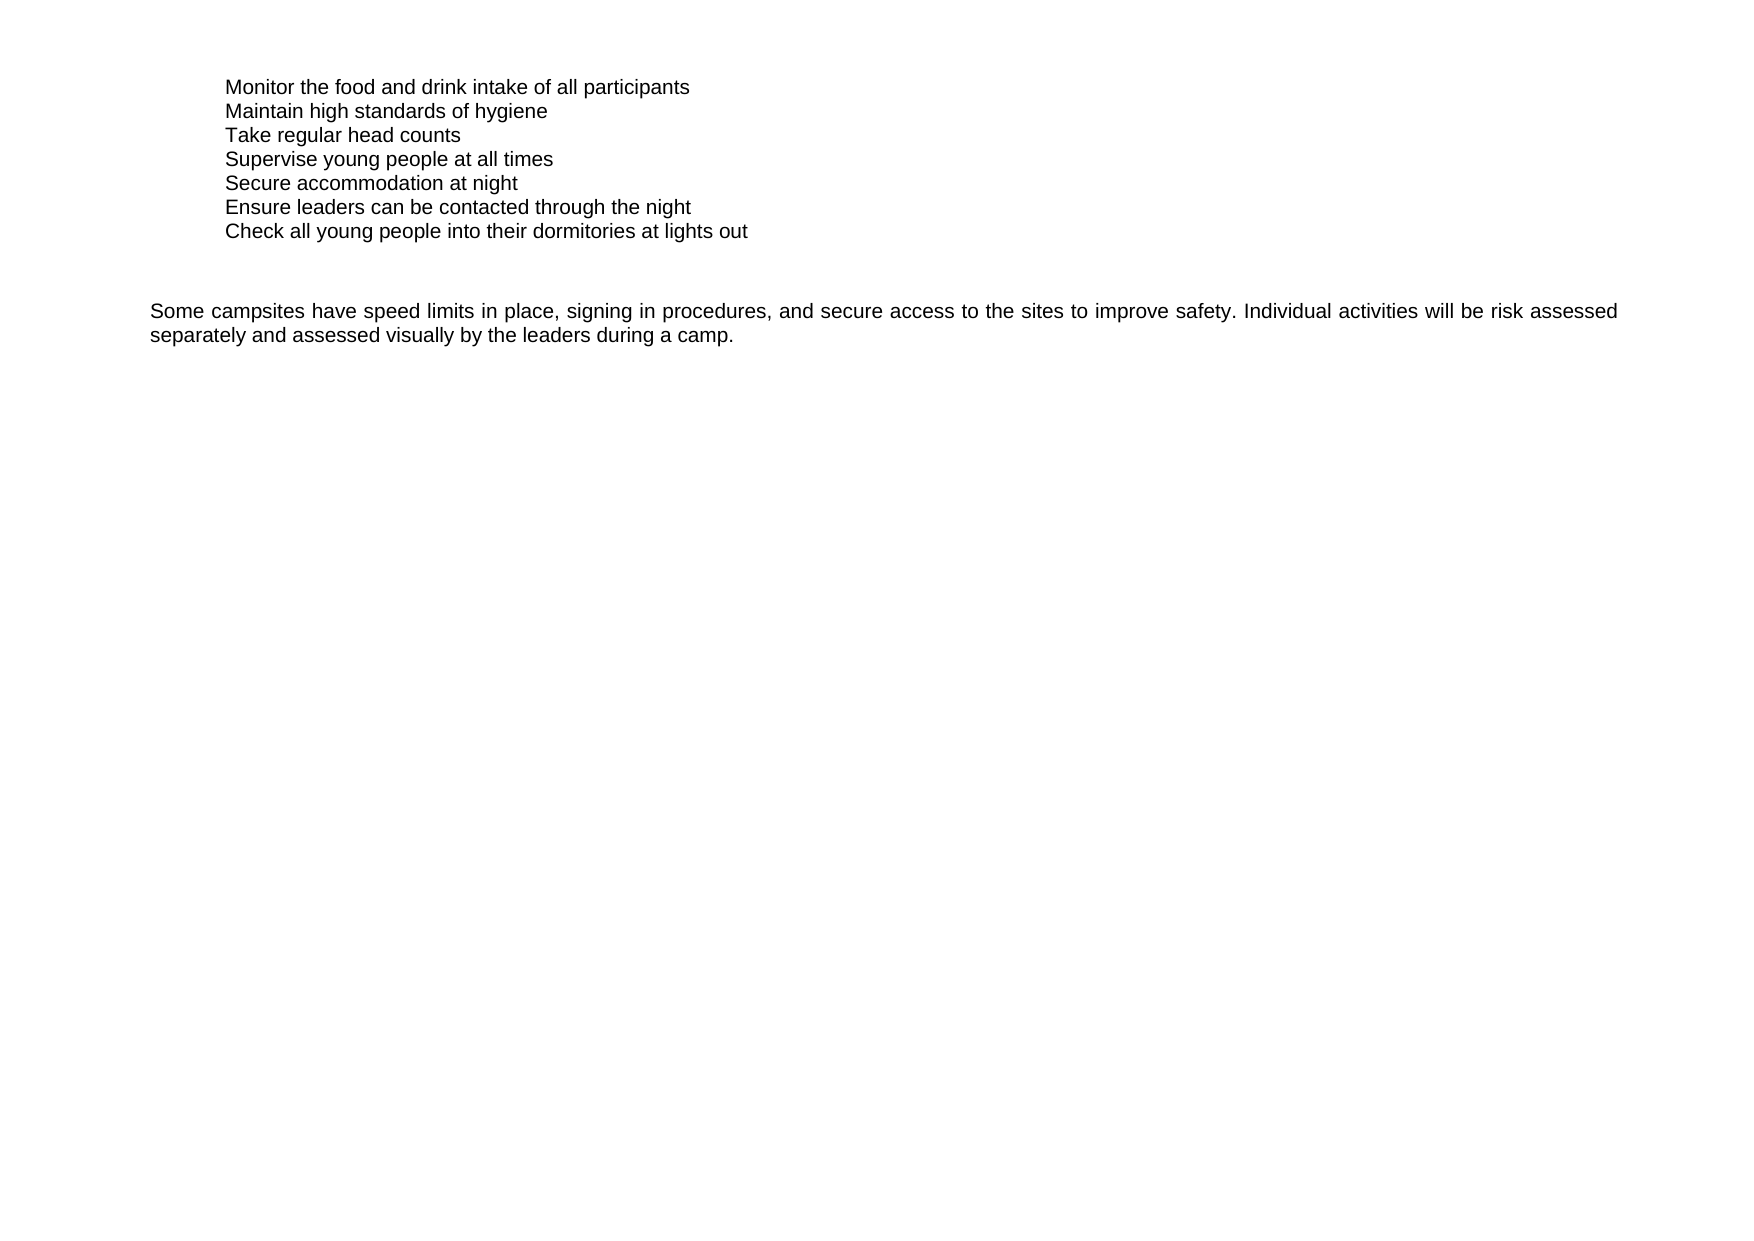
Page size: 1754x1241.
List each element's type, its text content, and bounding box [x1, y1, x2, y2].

text Supervise young people at all times [150, 147, 898, 171]
text Secure accommodation at night [150, 171, 898, 195]
text Ensure leaders can be contacted through the night [150, 195, 1679, 219]
text Take regular head counts [150, 123, 1679, 147]
text Some campsites have speed limits in place, signing in procedures, and secure access to the sites to improve safety. Individual activities will be risk assessed separately and assessed visually by the leaders during a camp. [150, 299, 1621, 347]
text Check all young people into their dormitories at lights out [150, 219, 1679, 243]
text Maintain high standards of hygiene [150, 99, 1033, 123]
text Monitor the food and drink intake of all participants [150, 75, 1033, 99]
